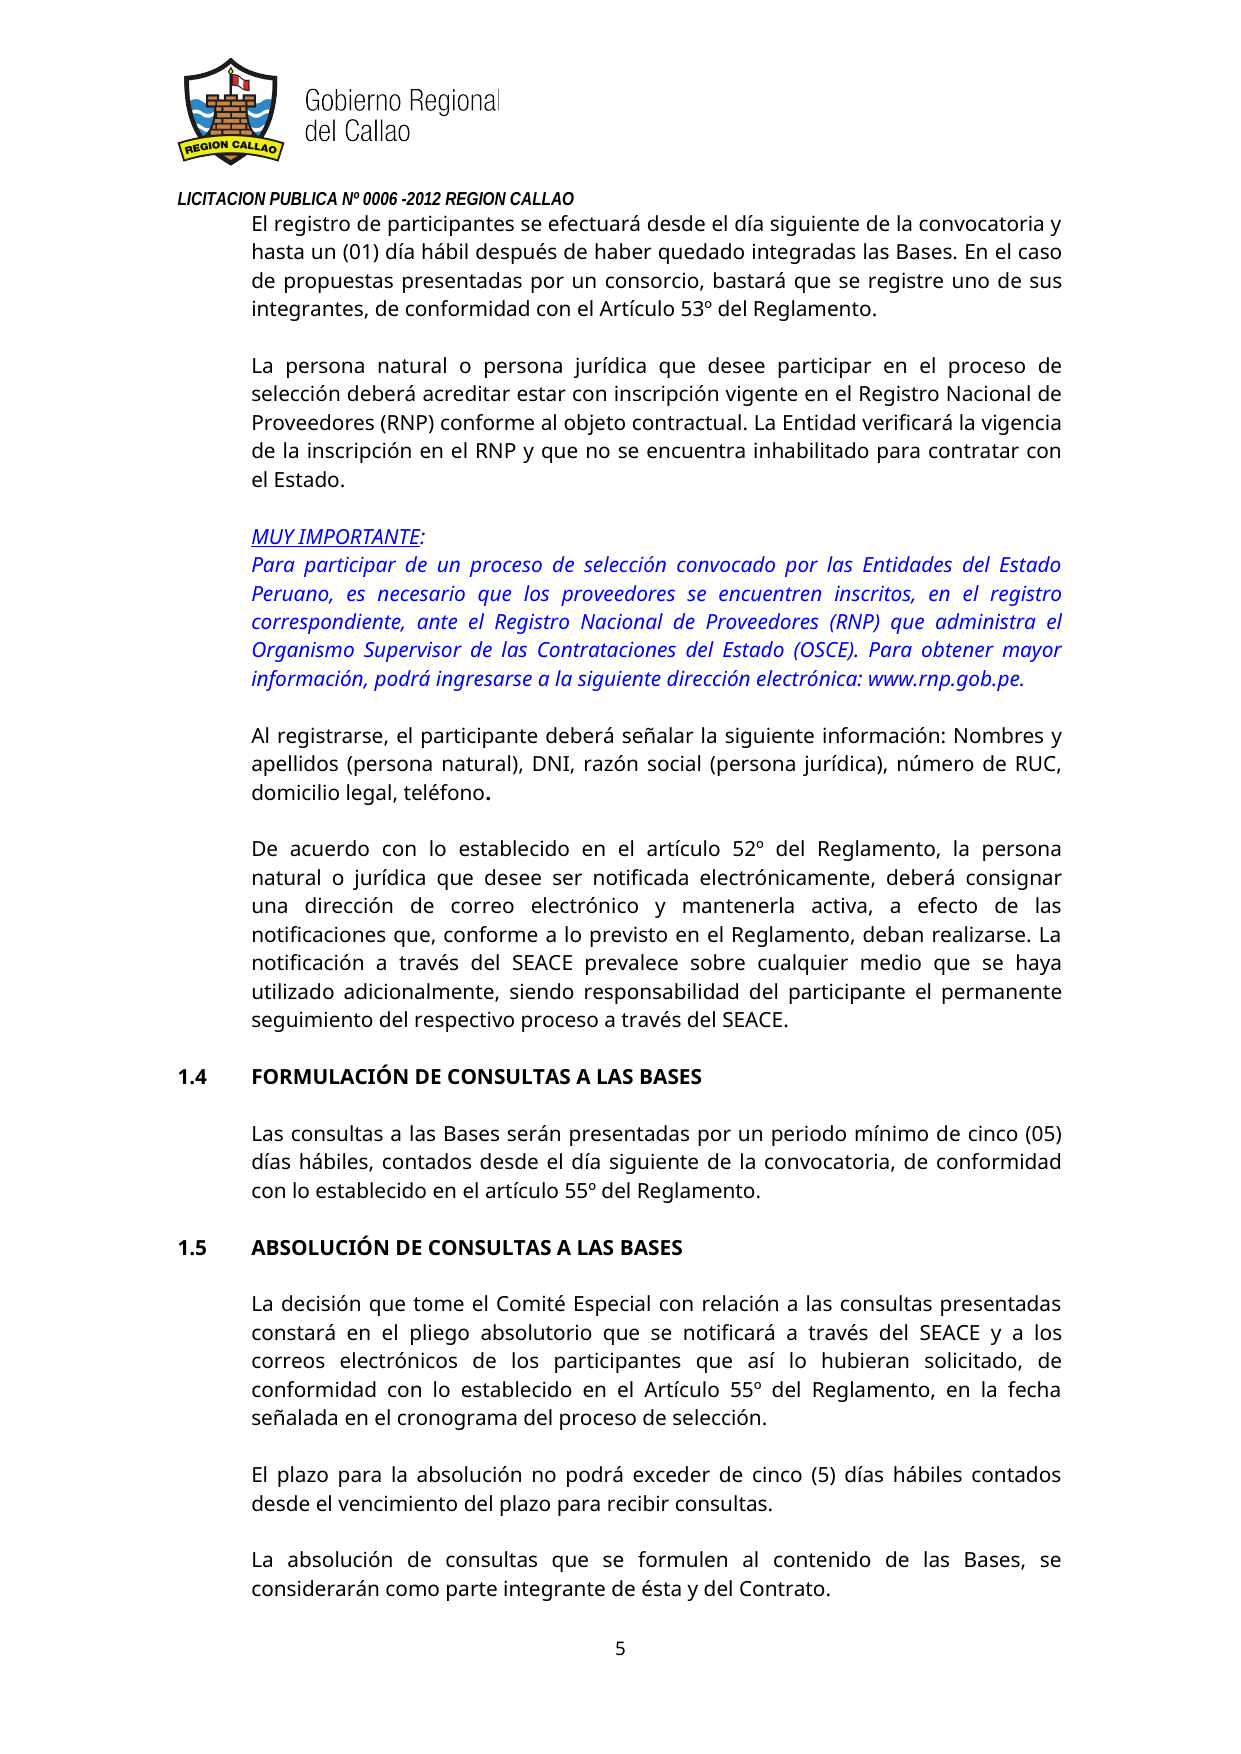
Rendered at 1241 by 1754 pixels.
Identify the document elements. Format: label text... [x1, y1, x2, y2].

text El registro de participantes se efectuará desde el día siguiente de la convocatoria y hasta un (01) día hábil después de haber quedado integradas las Bases. En el caso de propuestas presentadas por un consorcio, bastará que se registre uno de sus integrantes, de conformidad con el Artículo 53º del Reglamento. [251, 209, 1063, 323]
text De acuerdo con lo establecido en el artículo 52º del Reglamento, la persona natural o jurídica que desee ser notificada electrónicamente, deberá consignar una dirección de correo electrónico y mantenerla activa, a efecto de las notificaciones que, conforme a lo previsto en el Reglamento, deban realizarse. La notificación a través del SEACE prevalece sobre cualquier medio que se haya utilizado adicionalmente, siendo responsabilidad del participante el permanente seguimiento del respectivo proceso a través del SEACE. [251, 834, 1063, 1034]
text Las consultas a las Bases serán presentadas por un periodo mínimo de cinco (05) días hábiles, contados desde el día siguiente de la convocatoria, de conformidad con lo establecido en el artículo 55º del Reglamento. [251, 1119, 1063, 1204]
text Para participar de un proceso de selección convocado por las Entidades del Estado Peruano, es necesario que los proveedores se encuentren inscritos, en el registro correspondiente, ante el Registro Nacional de Proveedores (RNP) que administra el Organismo Supervisor de las Contrataciones del Estado (OSCE). Para obtener mayor información, podrá ingresarse a la siguiente dirección electrónica: www.rnp.gob.pe. [251, 550, 1063, 692]
text MUY IMPORTANTE: [251, 522, 1063, 550]
text 1.5 ABSOLUCIÓN DE CONSULTAS A LAS BASES [177, 1233, 1063, 1261]
picture [177, 58, 499, 166]
text El plazo para la absolución no podrá exceder de cinco (5) días hábiles contados desde el vencimiento del plazo para recibir consultas. [251, 1460, 1063, 1517]
text La absolución de consultas que se formulen al contenido de las Bases, se considerarán como parte integrante de ésta y del Contrato. [251, 1546, 1063, 1602]
text 1.4 FORMULACIÓN DE CONSULTAS A LAS BASES [177, 1062, 1063, 1091]
text Al registrarse, el participante deberá señalar la siguiente información: Nombres y apellidos (persona natural), DNI, razón social (persona jurídica), número de RUC, domicilio legal, teléfono. [251, 721, 1063, 806]
text La persona natural o persona jurídica que desee participar en el proceso de selección deberá acreditar estar con inscripción vigente en el Registro Nacional de Proveedores (RNP) conforme al objeto contractual. verificará la vigencia de la inscripción en el RNP y que no se encuentra inhabilitado para contratar con el Estado. [251, 351, 1063, 493]
text La decisión que tome el Comité Especial con relación a las consultas presentadas constará en el pliego absolutorio que se notificará a través del SEACE y a los correos electrónicos de los participantes que así lo hubieran solicitado, de conformidad con lo establecido en el Artículo 55º del Reglamento, en la fecha señalada en el cronograma del proceso de selección. [251, 1289, 1063, 1432]
